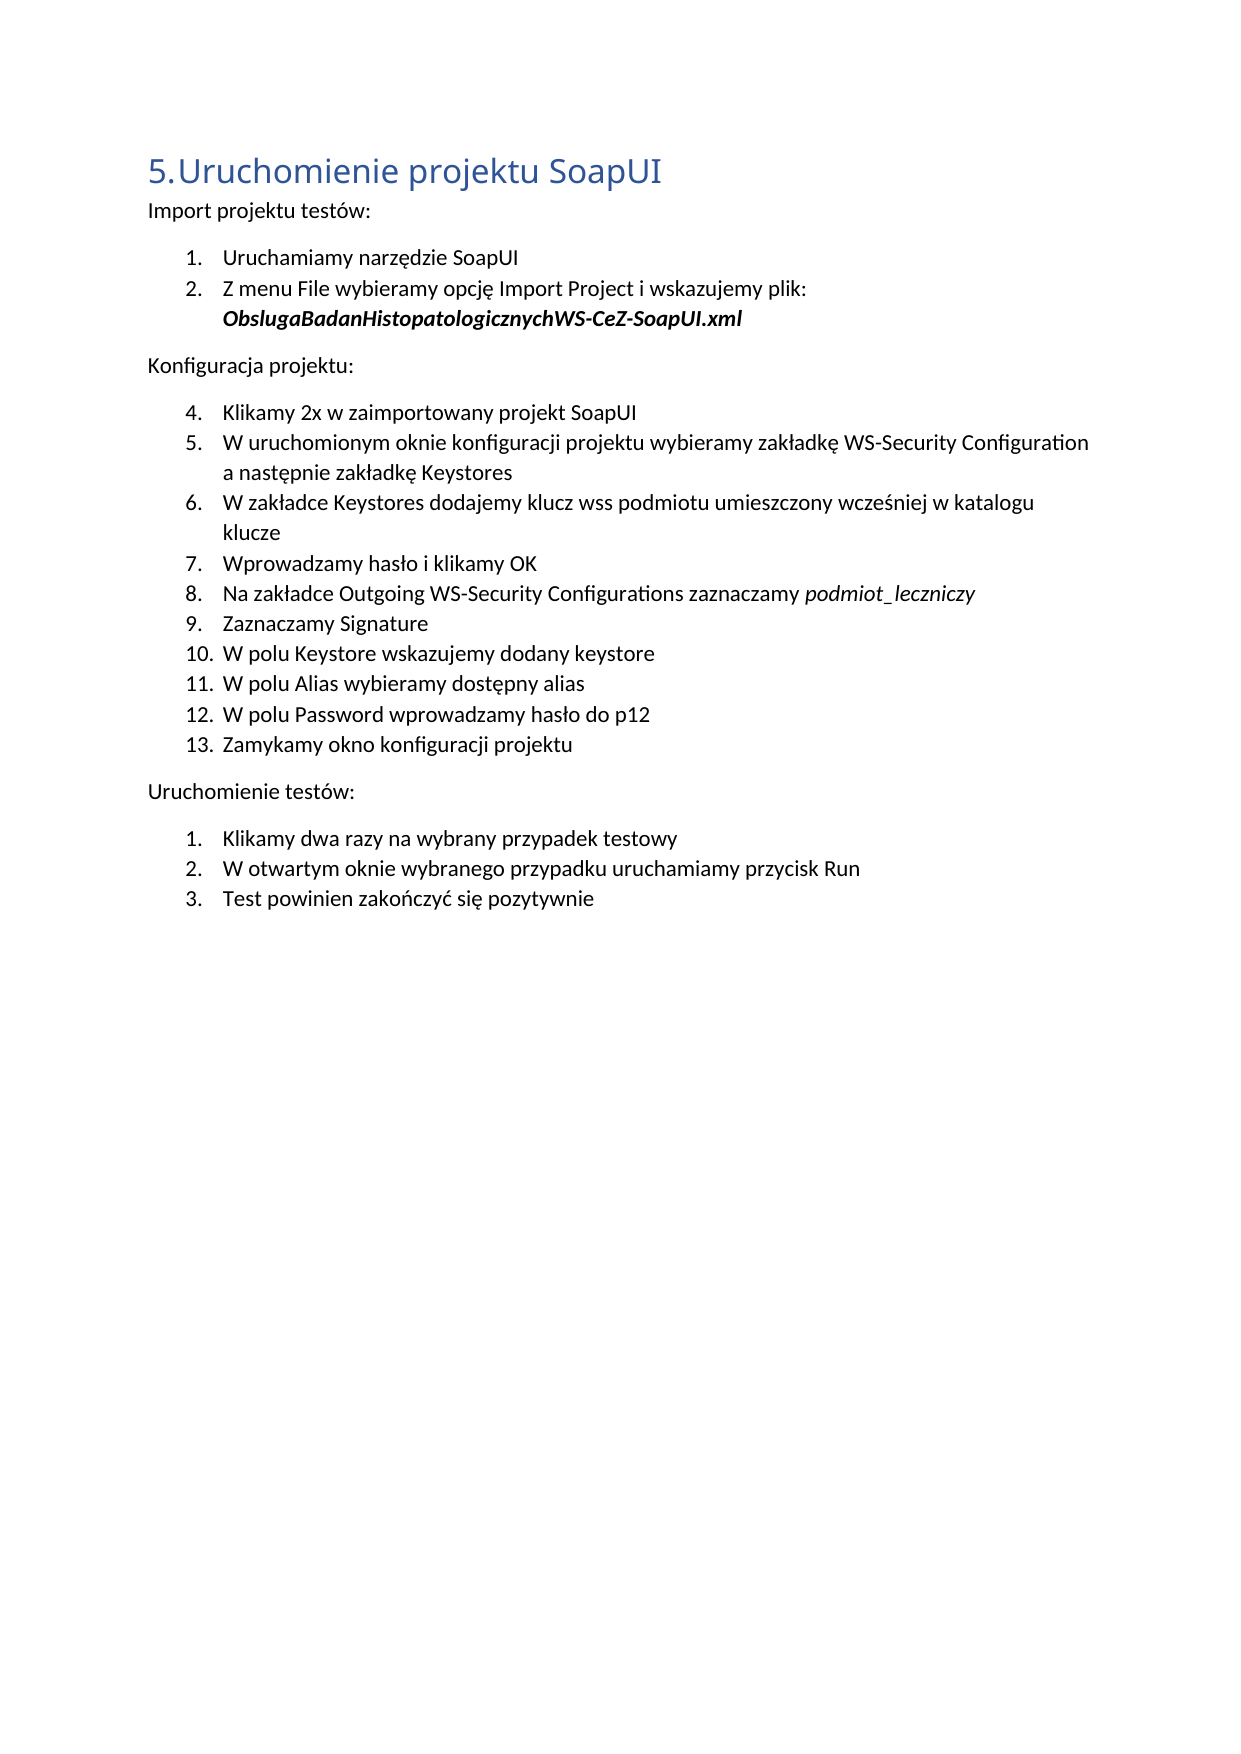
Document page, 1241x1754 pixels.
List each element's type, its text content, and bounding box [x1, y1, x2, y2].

list ObslugaBadanHistopatologicznychWS-CeZ-SoapUI.xml [223, 304, 1093, 332]
text Uruchomienie testów: [148, 777, 1093, 805]
text Import projektu testów: [148, 197, 1093, 224]
list W polu Password wprowadzamy hasło do p12 [185, 700, 1093, 728]
list W polu Keystore wskazujemy dodany keystore [185, 639, 1093, 667]
list Klikamy 2x w zaimportowany projekt SoapUI [185, 398, 1093, 426]
list Zamykamy okno konfiguracji projektu [185, 730, 1093, 758]
list Test powinien zakończyć się pozytywnie [185, 884, 1093, 912]
list Wprowadzamy hasło i klikamy OK [185, 549, 1093, 577]
list Na zakładce Outgoing WS-Security Configurations zaznaczamy podmiot_leczniczy [185, 579, 1093, 607]
list W otwartym oknie wybranego przypadku uruchamiamy przycisk Run [185, 854, 1093, 882]
list W uruchomionym oknie konfiguracji projektu wybieramy zakładkę WS-Security Configuration a następnie zakładkę Keystores [185, 428, 1093, 486]
list Uruchamiamy narzędzie SoapUI [185, 243, 1093, 271]
list W zakładce Keystores dodajemy klucz wss podmiotu umieszczony wcześniej w katalogu klucze [185, 488, 1093, 546]
list W polu Alias wybieramy dostępny alias [185, 669, 1093, 697]
subtitle Uruchomienie projektu SoapUI [148, 148, 1093, 193]
list Z menu File wybieramy opcję Import Project i wskazujemy plik: [185, 274, 1093, 302]
text Konfiguracja projektu: [148, 351, 1093, 379]
list Klikamy dwa razy na wybrany przypadek testowy [185, 824, 1093, 852]
list Zaznaczamy Signature [185, 609, 1093, 637]
